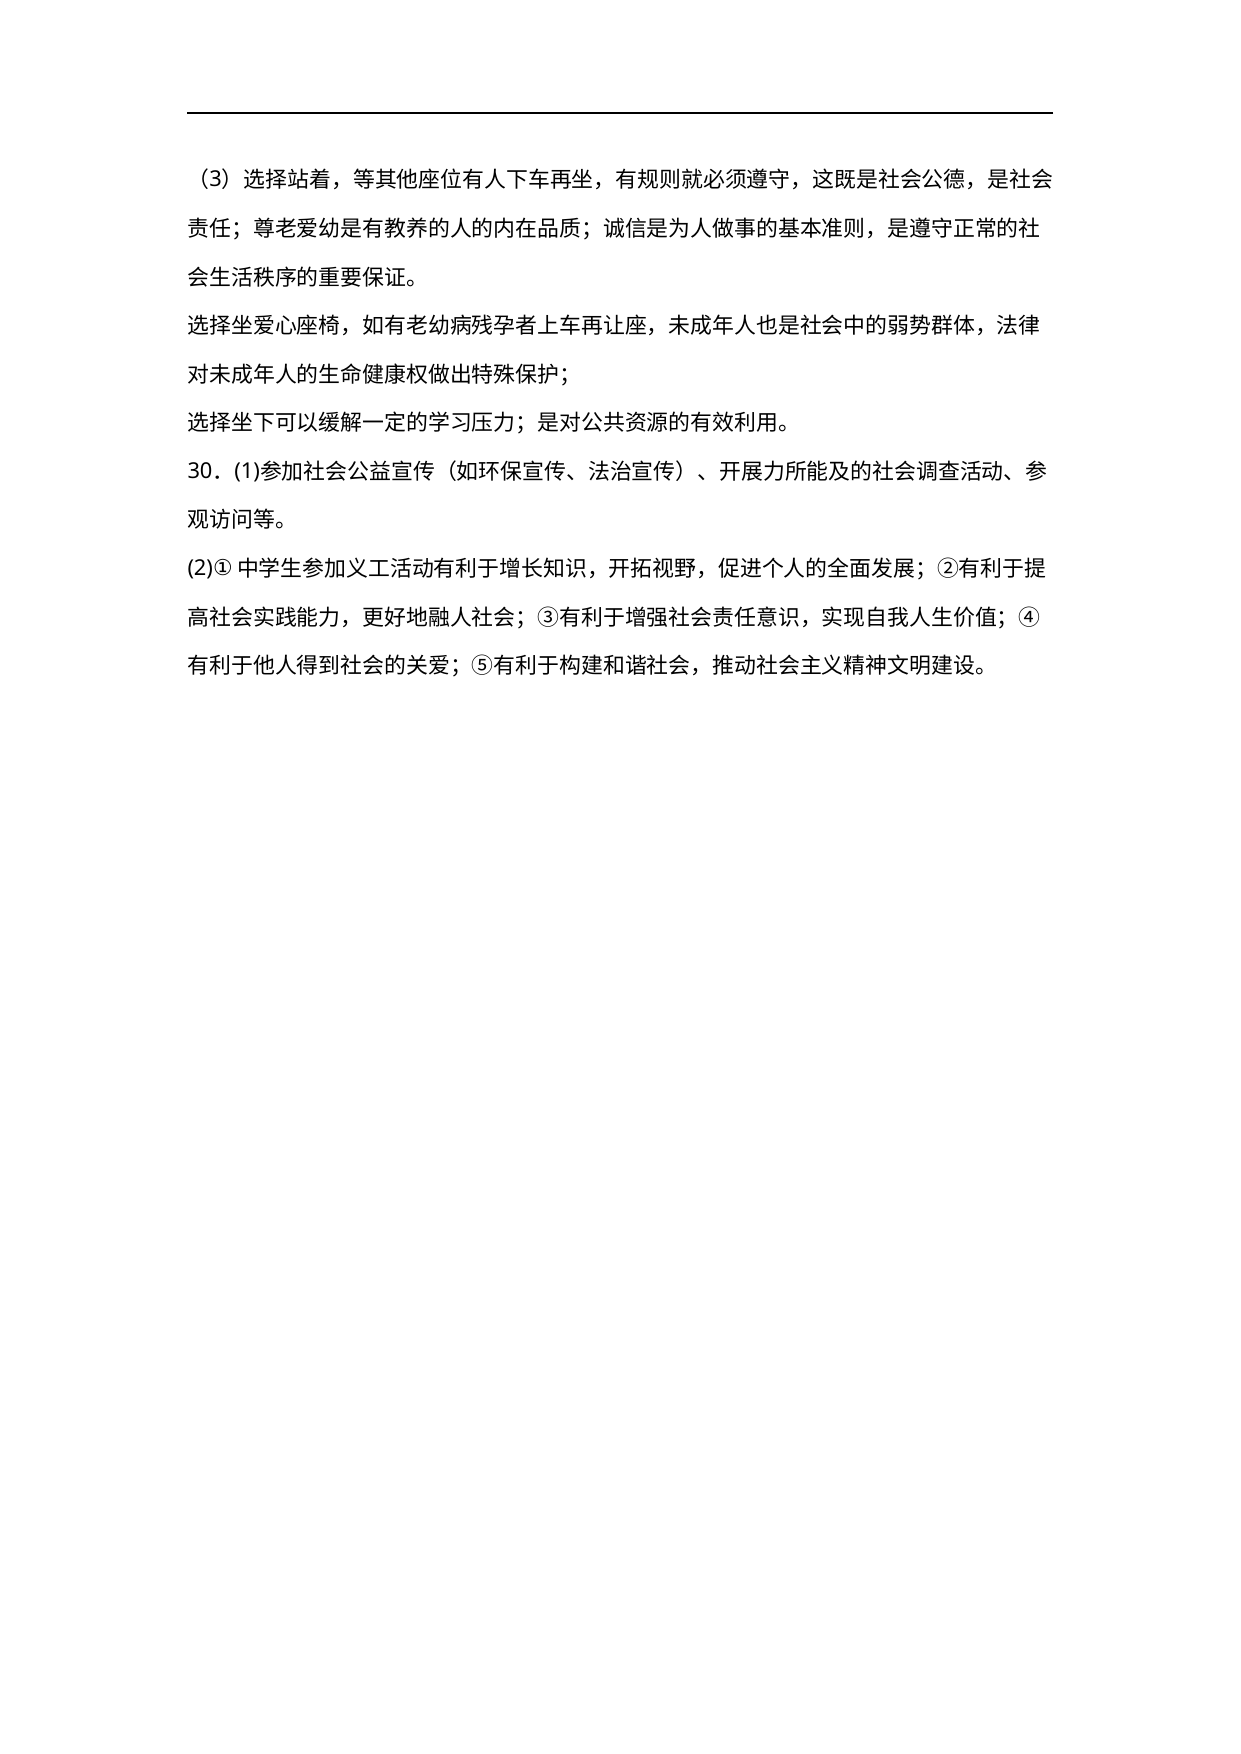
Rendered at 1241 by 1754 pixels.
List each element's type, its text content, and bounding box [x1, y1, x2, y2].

text (2)①中学生参加义工活动有利于增长知识，开拓视野，促进个人的全面发展；②有利于提高社会实践能力，更好地融人社会；③有利于增强社会责任意识，实现自我人生价值；④有利于他人得到社会的关爱；⑤有利于构建和谐社会，推动社会主义精神文明建设。 [187, 550, 1053, 680]
text 选择坐爱心座椅，如有老幼病残孕者上车再让座，未成年人也是社会中的弱势群体，法律对未成年人的生命健康权做出特殊保护； [187, 308, 1053, 389]
text （3）选择站着，等其他座位有人下车再坐，有规则就必须遵守，这既是社会公德，是社会责任；尊老爱幼是有教养的人的内在品质；诚信是为人做事的基本准则，是遵守正常的社会生活秩序的重要保证。 [187, 162, 1053, 292]
text 30．(1)参加社会公益宣传（如环保宣传、法治宣传）、开展力所能及的社会调查活动、参观访问等。 [187, 453, 1053, 534]
text 选择坐下可以缓解一定的学习压力；是对公共资源的有效利用。 [187, 405, 1053, 437]
